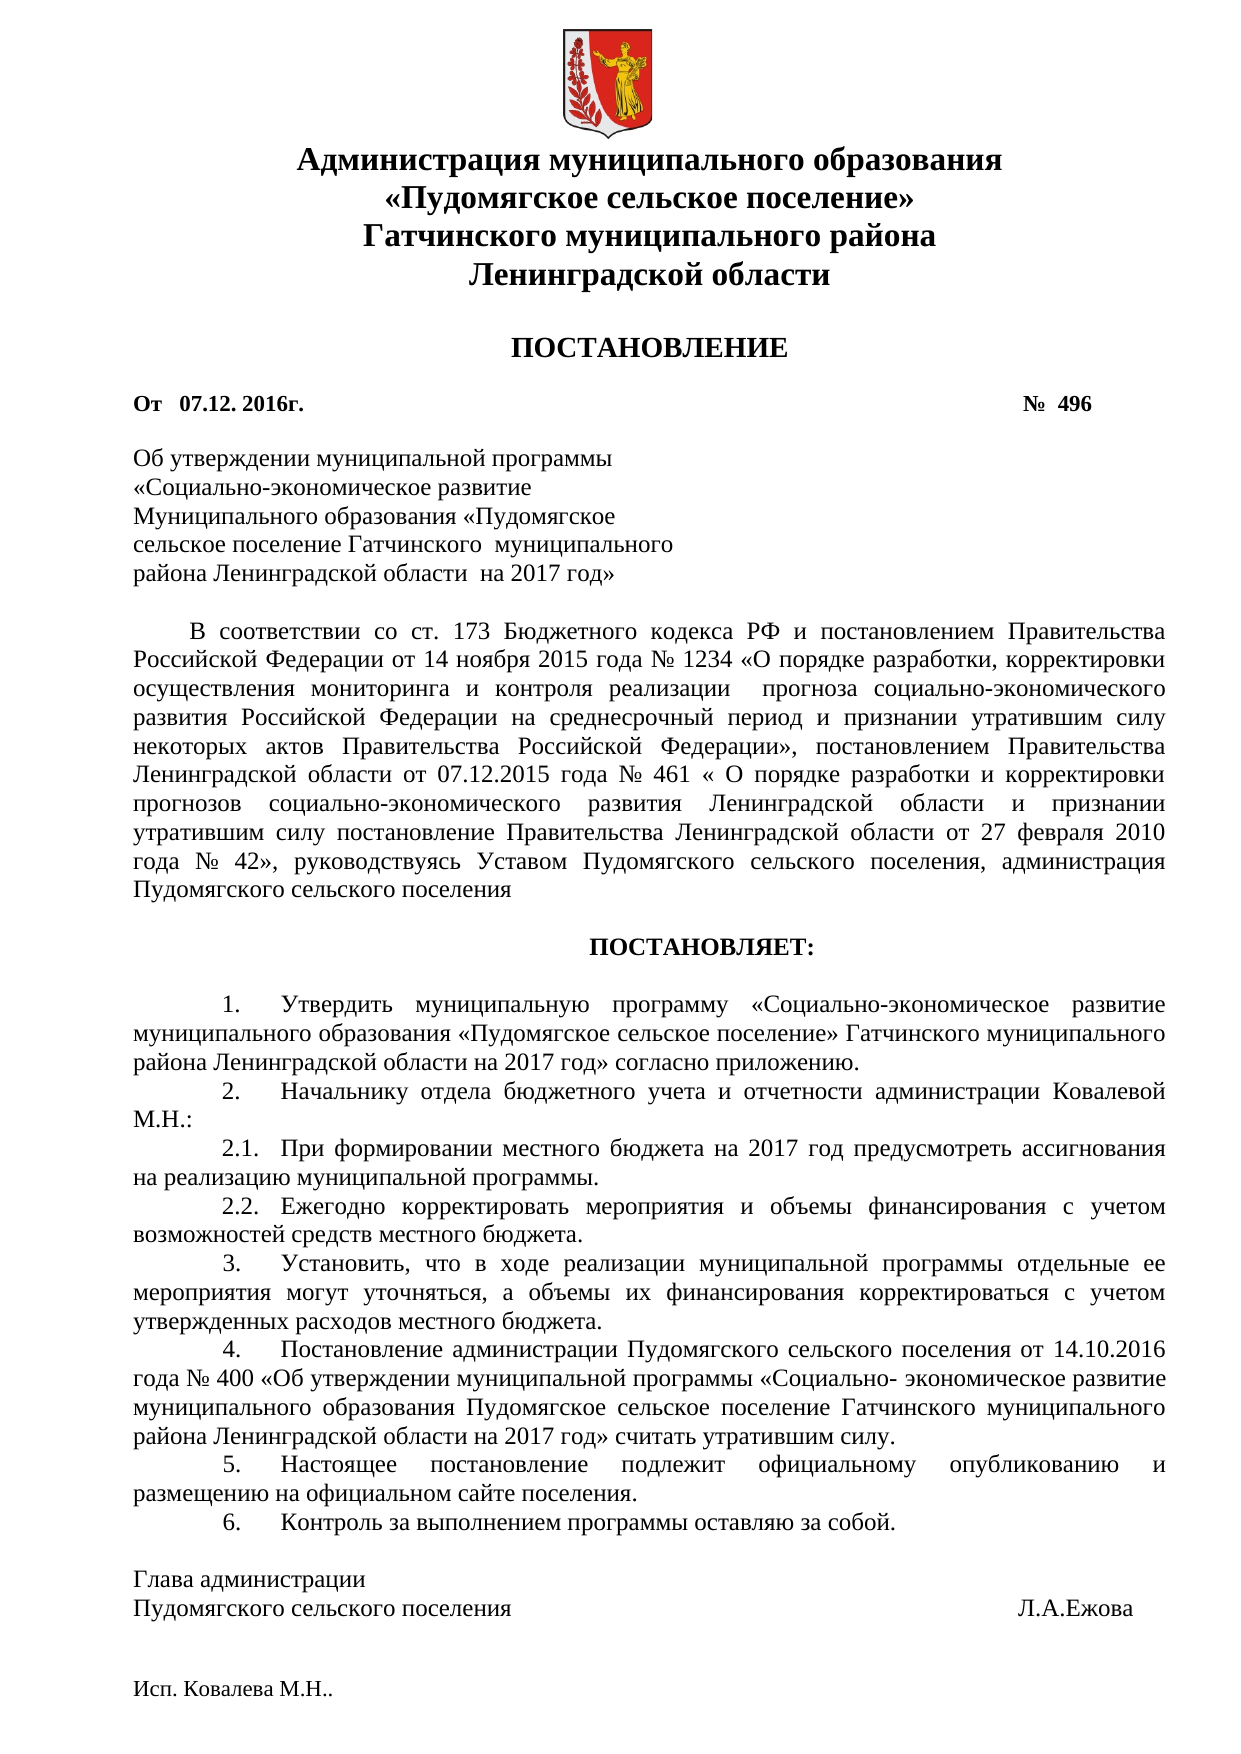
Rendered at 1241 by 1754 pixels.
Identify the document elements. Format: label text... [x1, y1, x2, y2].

text В соответствии со ст. 173 Бюджетного кодекса РФ и постановлением Правительства Российской Федерации от 14 ноября 2015 года № 1234 «О порядке разработки, корректировки осуществления мониторинга и контроля реализации прогноза социально-экономического развития Российской Федерации на среднесрочный период и признании утратившим силу некоторых актов Правительства Российской Федерации», постановлением Правительства Ленинградской области от 07.12.2015 года № 461 « О порядке разработки и корректировки прогнозов социально-экономического развития Ленинградской области и признании утратившим силу постановление Правительства Ленинградской области от 27 февраля 2010 года № 42», руководствуясь Уставом Пудомягского сельского поселения, администрация Пудомягского сельского поселения [133, 616, 1166, 903]
list Начальнику отдела бюджетного учета и отчетности администрации Ковалевой М.Н.: [133, 1076, 1166, 1133]
text «Пудомягское сельское поселение» [133, 177, 1166, 216]
text сельское поселение Гатчинского муниципального [133, 529, 1166, 558]
list Ежегодно корректировать мероприятия и объемы финансирования с учетом возможностей средств местного бюджета. [133, 1191, 1166, 1248]
text ПОСТАНОВЛЯЕТ: [133, 932, 1166, 961]
text От 07.12. 2016г. № 496 [133, 391, 1166, 417]
text Об утверждении муниципальной программы [133, 443, 1166, 472]
text «Социально-экономическое развитие [133, 472, 1166, 501]
picture [563, 29, 653, 139]
text Муниципального образования «Пудомягское [133, 501, 1166, 529]
text Гатчинского муниципального района [133, 216, 1166, 254]
text Администрация муниципального образования [133, 139, 1166, 177]
list Утвердить муниципальную программу «Социально-экономическое развитие муниципального образования «Пудомягское сельское поселение» Гатчинского муниципального района Ленинградской области на 2017 год» согласно приложению. [133, 989, 1166, 1076]
text района Ленинградской области на 2017 год» [133, 558, 1166, 587]
list Контроль за выполнением программы оставляю за собой. [133, 1507, 1166, 1536]
list Настоящее постановление подлежит официальному опубликованию и размещению на официальном сайте поселения. [133, 1449, 1166, 1507]
text ПОСТАНОВЛЕНИЕ [133, 331, 1166, 364]
text Пудомягского сельского поселения Л.А.Ежова [133, 1593, 1166, 1622]
list При формировании местного бюджета на 2017 год предусмотреть ассигнования на реализацию муниципальной программы. [133, 1133, 1166, 1191]
list Постановление администрации Пудомягского сельского поселения от 14.10.2016 года № 400 «Об утверждении муниципальной программы «Социально- экономическое развитие муниципального образования Пудомягское сельское поселение Гатчинского муниципального района Ленинградской области на 2017 год» считать утратившим силу. [133, 1334, 1166, 1449]
text Глава администрации [133, 1564, 1166, 1593]
text Исп. Ковалева М.Н.. [133, 1675, 1166, 1701]
list Установить, что в ходе реализации муниципальной программы отдельные ее мероприятия могут уточняться, а объемы их финансирования корректироваться с учетом утвержденных расходов местного бюджета. [133, 1248, 1166, 1334]
text Ленинградской области [133, 254, 1166, 292]
